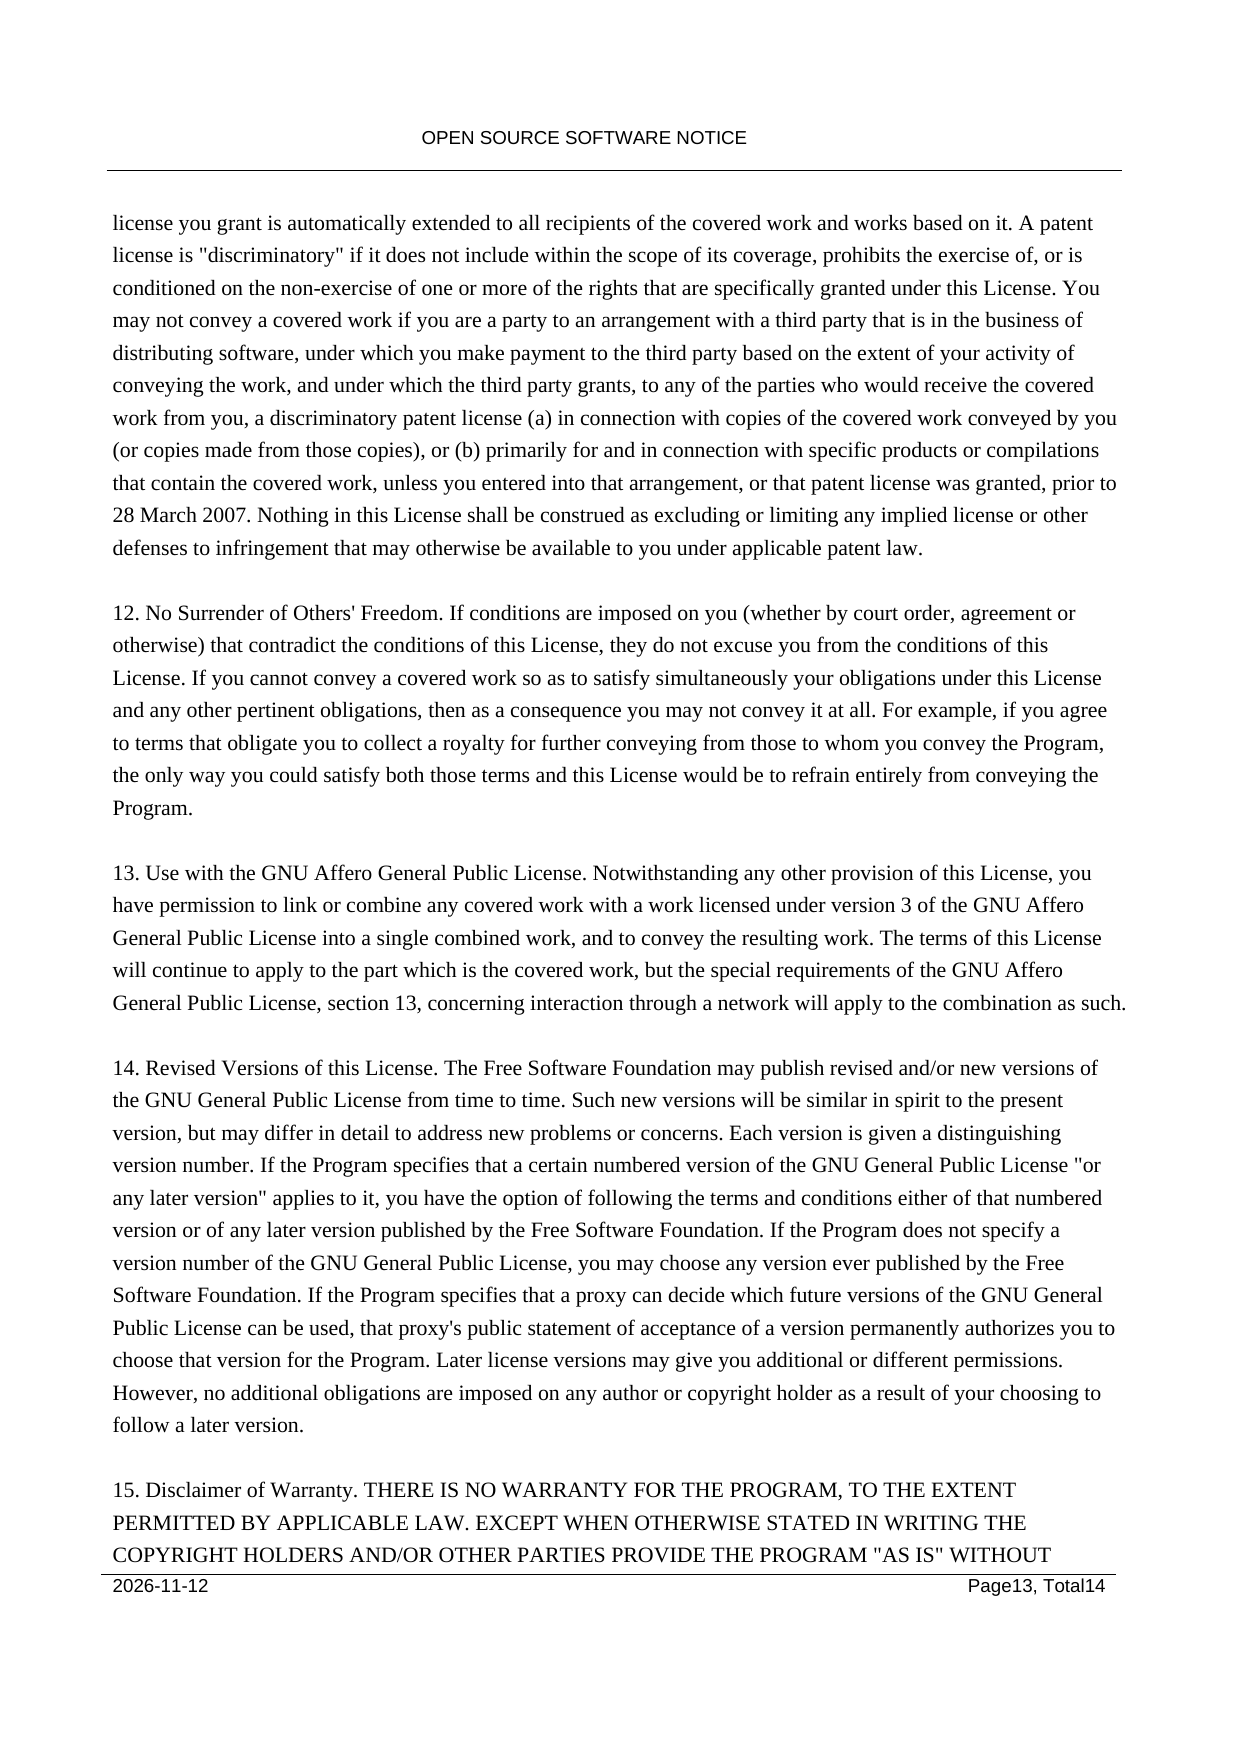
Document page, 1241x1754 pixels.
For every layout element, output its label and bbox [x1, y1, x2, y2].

text [112, 206, 1128, 1571]
